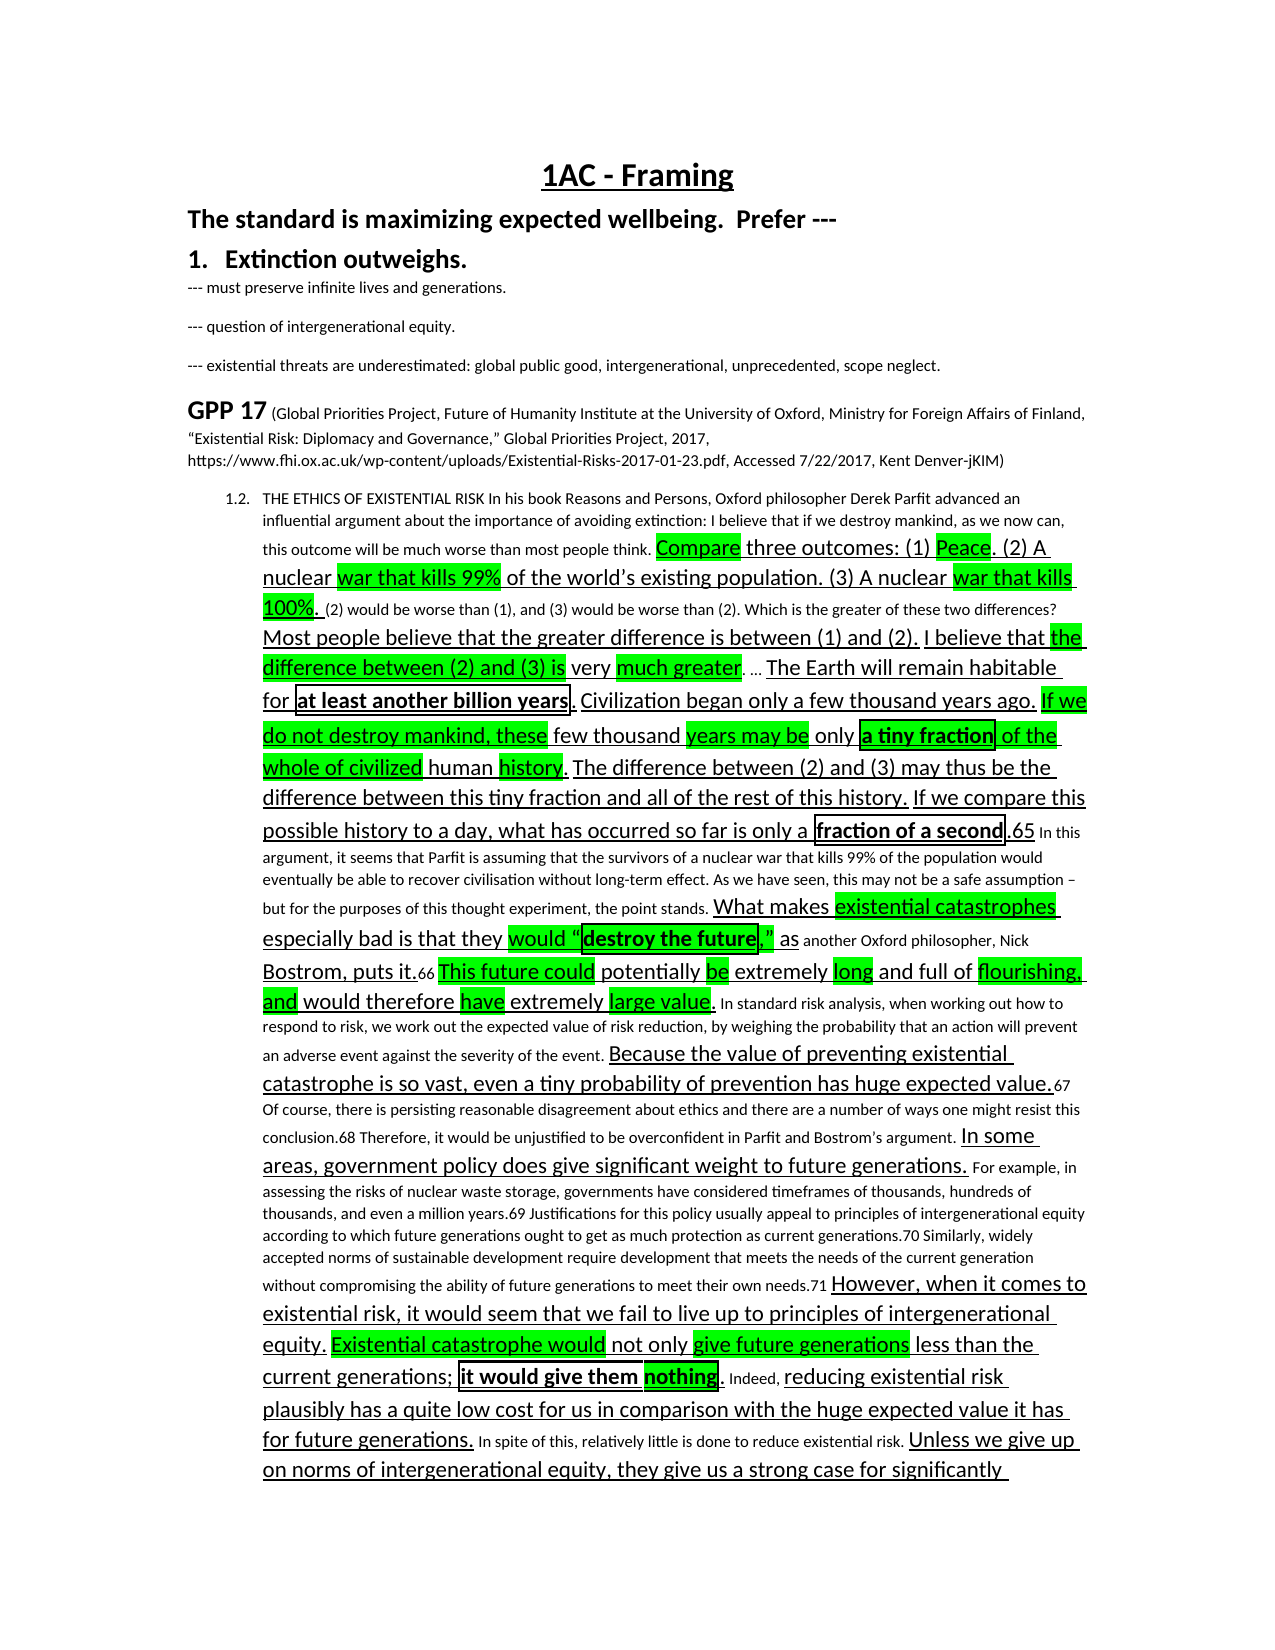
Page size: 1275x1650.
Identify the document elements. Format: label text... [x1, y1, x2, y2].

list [225, 488, 1087, 1483]
text --- question of intergenerational equity. [187, 316, 1087, 337]
subtitle The standard is maximizing expected wellbeing. Prefer --- [187, 202, 1087, 235]
text GPP 17 (Global Priorities Project, Future of Humanity Institute at the University of Oxford, Ministry for Foreign Affairs of Finland, “Existential Risk: Diplomacy and Governance,” Global Priorities Project, 2017, https://www.fhi.ox.ac.uk/wp-content/uploads/Existential-Risks-2017-01-23.pdf, Accessed 7/22/2017, Kent Denver-jKIM) [187, 393, 1087, 470]
subtitle 1AC - Framing [187, 154, 1087, 195]
subtitle Extinction outweighs. [187, 242, 1087, 275]
text --- existential threats are underestimated: global public good, intergenerational, unprecedented, scope neglect. [187, 355, 1087, 375]
text --- must preserve infinite lives and generations. [187, 278, 1087, 298]
